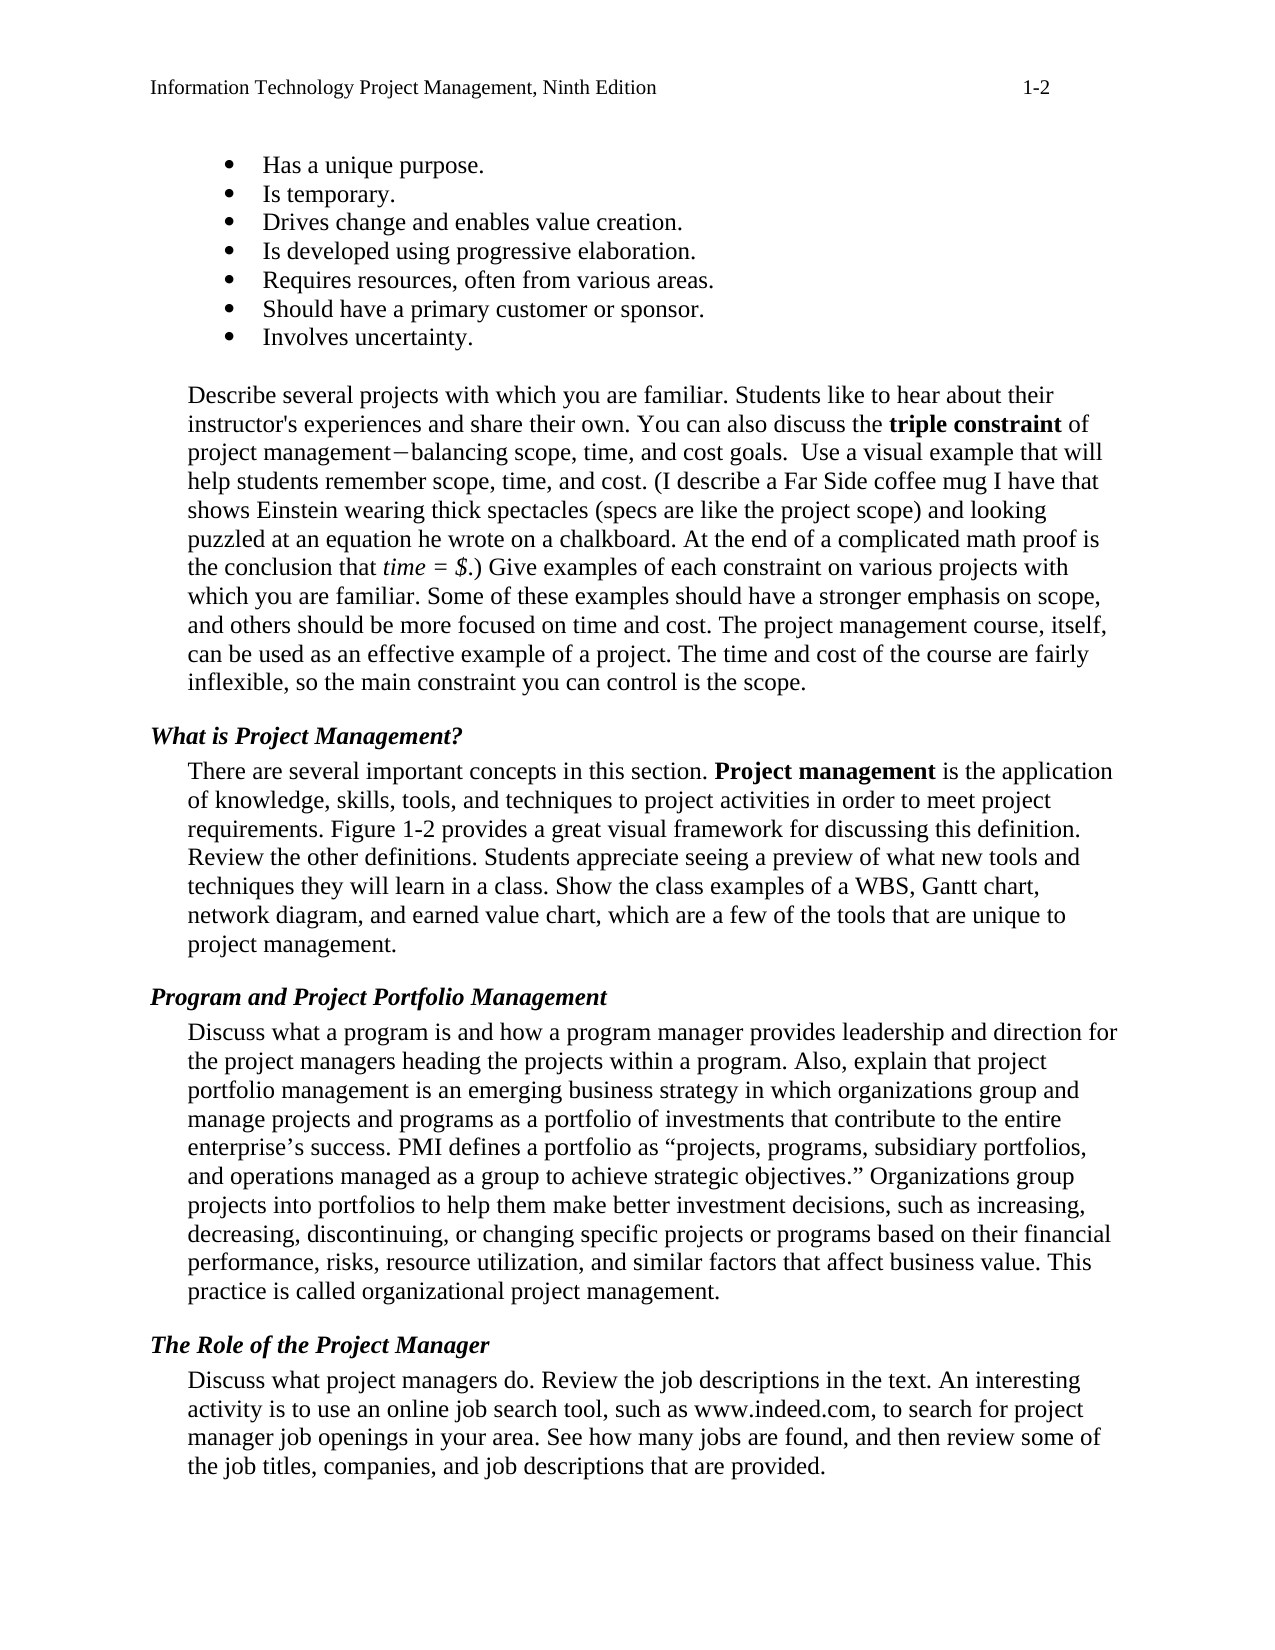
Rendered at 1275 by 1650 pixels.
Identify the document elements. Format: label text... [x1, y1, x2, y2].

list Is developed using progressive elaboration. [225, 236, 1125, 265]
list Drives change and enables value creation. [225, 207, 1125, 236]
subtitle Program and Project Portfolio Management [150, 982, 1125, 1011]
text There are several important concepts in this section. Project management is the application of knowledge, skills, tools, and techniques to project activities in order to meet project requirements. Figure 1-2 provides a great visual framework for discussing this definition. Review the other definitions. Students appreciate seeing a preview of what new tools and techniques they will learn in a class. Show the class examples of a WBS, Gantt chart, network diagram, and earned value chart, which are a few of the tools that are unique to project management. [187, 756, 1125, 957]
list Is temporary. [225, 179, 1125, 207]
list Involves uncertainty. [225, 322, 1125, 351]
subtitle The Role of the Project Manager [150, 1330, 1125, 1359]
text Discuss what project managers do. Review the job descriptions in the text. An interesting activity is to use an online job search tool, such as www.indeed.com, to search for project manager job openings in your area. See how many jobs are found, and then review some of the job titles, companies, and job descriptions that are provided. [187, 1365, 1125, 1480]
subtitle What is Project Management? [150, 721, 1125, 750]
text Describe several projects with which you are familiar. Students like to hear about their instructor's experiences and share their own. You can also discuss the triple constraint of project managementbalancing scope, time, and cost goals. Use a visual example that will help students remember scope, time, and cost. (I describe a Far Side coffee mug I have that shows Einstein wearing thick spectacles (specs are like the project scope) and looking puzzled at an equation he wrote on a chalkboard. At the end of a complicated math proof is the conclusion that time = $.) Give examples of each constraint on various projects with which you are familiar. Some of these examples should have a stronger emphasis on scope, and others should be more focused on time and cost. The project management course, itself, can be used as an effective example of a project. The time and cost of the course are fairly inflexible, so the main constraint you can control is the scope. [187, 380, 1125, 696]
list Requires resources, often from various areas. [225, 265, 1125, 294]
list Should have a primary customer or sponsor. [225, 294, 1125, 322]
text Discuss what a program is and how a program manager provides leadership and direction for the project managers heading the projects within a program. Also, explain that project portfolio management is an emerging business strategy in which organizations group and manage projects and programs as a portfolio of investments that contribute to the entire enterprise’s success. PMI defines a portfolio as “projects, programs, subsidiary portfolios, and operations managed as a group to achieve strategic objectives.” Organizations group projects into portfolios to help them make better investment decisions, such as increasing, decreasing, discontinuing, or changing specific projects or programs based on their financial performance, risks, resource utilization, and similar factors that affect business value. This practice is called organizational project management. [187, 1017, 1125, 1305]
list Has a unique purpose. [225, 150, 1125, 179]
